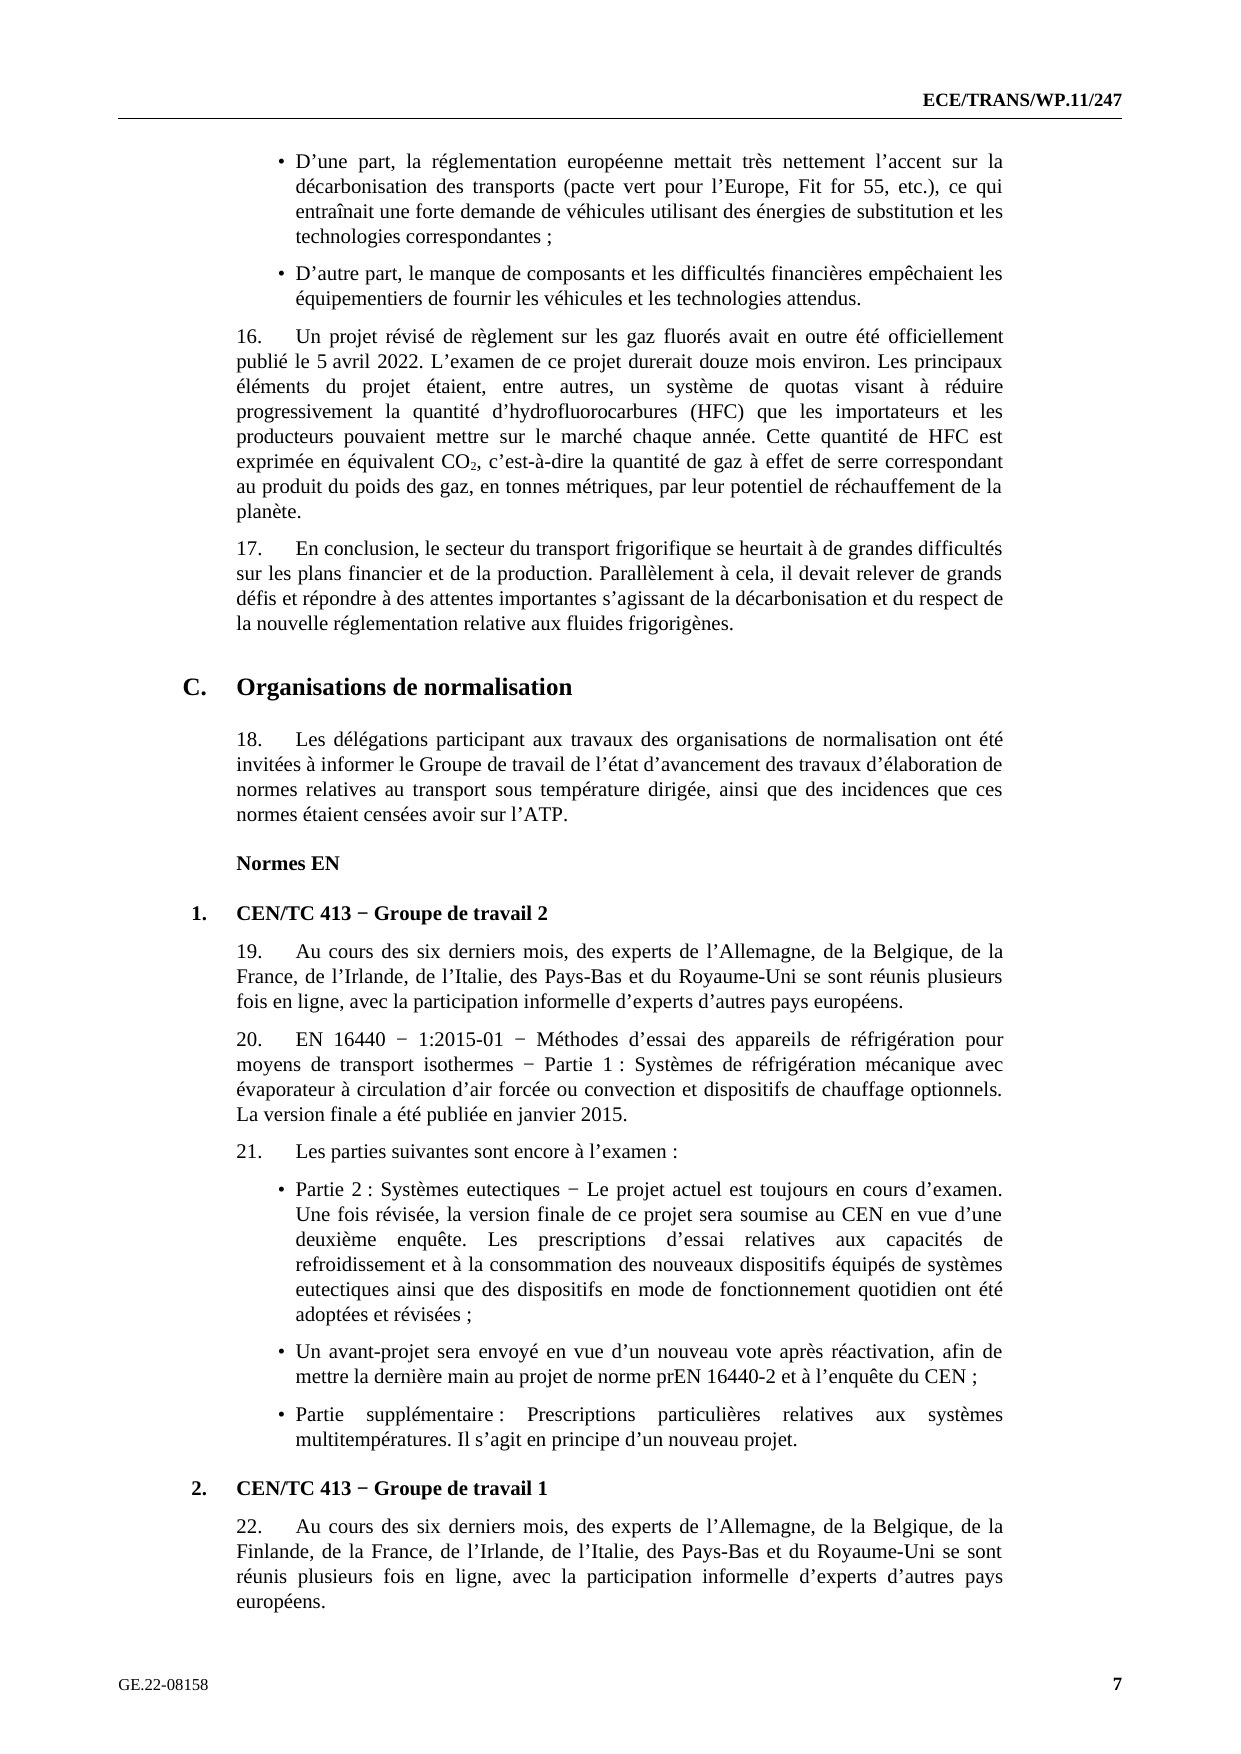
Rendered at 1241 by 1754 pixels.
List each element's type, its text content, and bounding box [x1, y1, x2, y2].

text 20. EN 16440 − 1:2015-01 − Méthodes d’essai des appareils de réfrigération pour moyens de transport isothermes − Partie 1 : Systèmes de réfrigération mécanique avec évaporateur à circulation d’air forcée ou convection et dispositifs de chauffage optionnels. La version finale a été publiée en janvier 2015. [236, 1026, 1004, 1126]
text 17. En conclusion, le secteur du transport frigorifique se heurtait à de grandes difficultés sur les plans financier et de la production. Parallèlement à cela, il devait relever de grands défis et répondre à des attentes importantes s’agissant de la décarbonisation et du respect de la nouvelle réglementation relative aux fluides frigorigènes. [236, 535, 1004, 635]
list Partie 2 : Systèmes eutectiques − Le projet actuel est toujours en cours d’examen. Une fois révisée, la version finale de ce projet sera soumise au CEN en vue d’une deuxième enquête. Les prescriptions d’essai relatives aux capacités de refroidissement et à la consommation des nouveaux dispositifs équipés de systèmes eutectiques ainsi que des dispositifs en mode de fonctionnement quotidien ont été adoptées et révisées ; [278, 1176, 1004, 1326]
list Partie supplémentaire : Prescriptions particulières relatives aux systèmes multitempératures. Il s’agit en principe d’un nouveau projet. [278, 1401, 1004, 1451]
text 21. Les parties suivantes sont encore à l’examen : [236, 1138, 1004, 1163]
list D’autre part, le manque de composants et les difficultés financières empêchaient les équipementiers de fournir les véhicules et les technologies attendus. [278, 260, 1004, 310]
list Un avant-projet sera envoyé en vue d’un nouveau vote après réactivation, afin de mettre la dernière main au projet de norme prEN 16440-2 et à l’enquête du CEN ; [278, 1338, 1004, 1388]
text 16. Un projet révisé de règlement sur les gaz fluorés avait en outre été officiellement publié le 5 avril 2022. L’examen de ce projet durerait douze mois environ. Les principaux éléments du projet étaient, entre autres, un système de quotas visant à réduire progressivement la quantité d’hydrofluorocarbures (HFC) que les importateurs et les producteurs pouvaient mettre sur le marché chaque année. Cette quantité de HFC est exprimée en équivalent CO2, c’est-à-dire la quantité de gaz à effet de serre correspondant au produit du poids des gaz, en tonnes métriques, par leur potentiel de réchauffement de la planète. [236, 323, 1004, 523]
text 22. Au cours des six derniers mois, des experts de l’Allemagne, de la Belgique, de la Finlande, de la France, de l’Irlande, de l’Italie, des Pays-Bas et du Royaume-Uni se sont réunis plusieurs fois en ligne, avec la participation informelle d’experts d’autres pays européens. [236, 1513, 1004, 1613]
text 18. Les délégations participant aux travaux des organisations de normalisation ont été invitées à informer le Groupe de travail de l’état d’avancement des travaux d’élaboration de normes relatives au transport sous température dirigée, ainsi que des incidences que ces normes étaient censées avoir sur l’ATP. [236, 726, 1004, 826]
list D’une part, la réglementation européenne mettait très nettement l’accent sur la décarbonisation des transports (pacte vert pour l’Europe, Fit for 55, etc.), ce qui entraînait une forte demande de véhicules utilisant des énergies de substitution et les technologies correspondantes ; [278, 148, 1004, 248]
text 2. CEN/TC 413 − Groupe de travail 1 [118, 1476, 1004, 1501]
text Normes EN [118, 851, 1004, 876]
text 1. CEN/TC 413 − Groupe de travail 2 [118, 901, 1004, 926]
text C. Organisations de normalisation [118, 673, 1004, 701]
text 19. Au cours des six derniers mois, des experts de l’Allemagne, de la Belgique, de la France, de l’Irlande, de l’Italie, des Pays-Bas et du Royaume-Uni se sont réunis plusieurs fois en ligne, avec la participation informelle d’experts d’autres pays européens. [236, 938, 1004, 1013]
